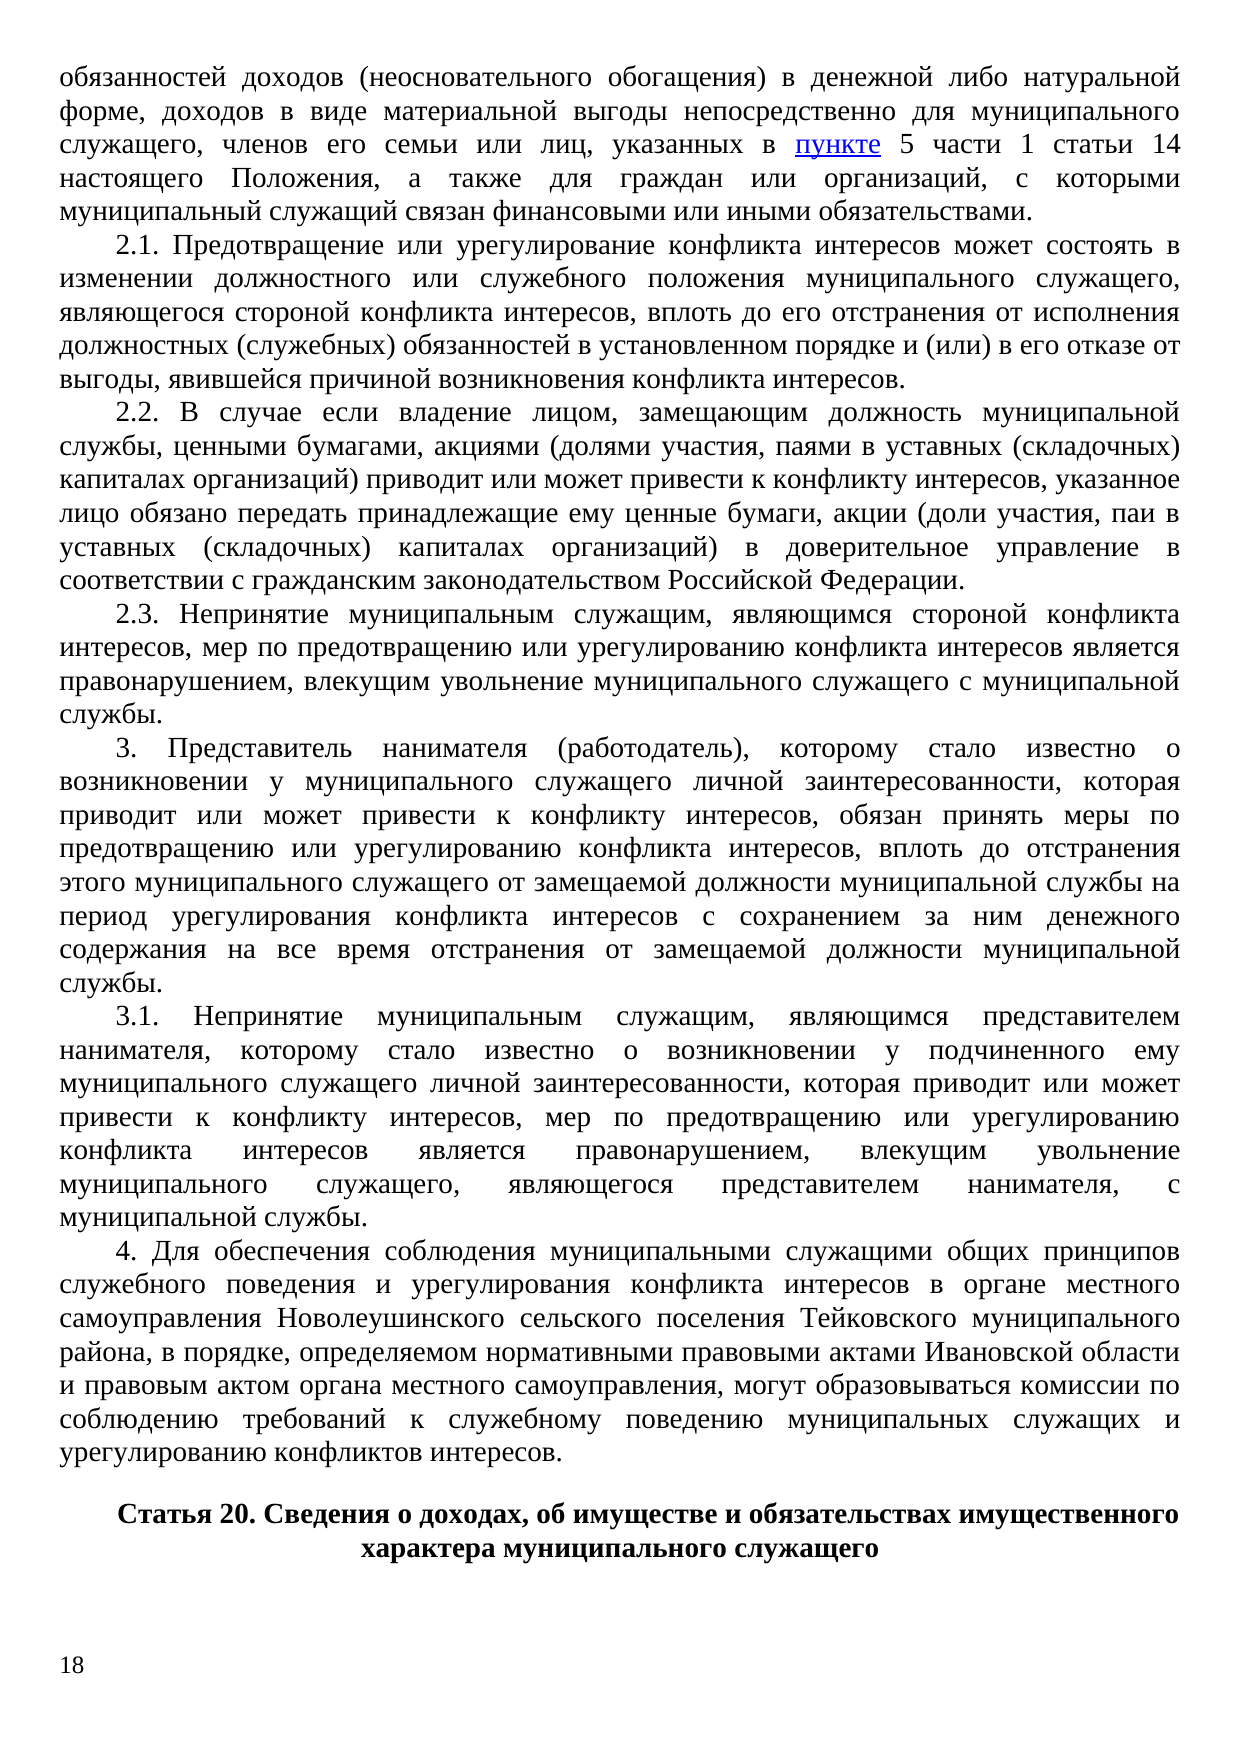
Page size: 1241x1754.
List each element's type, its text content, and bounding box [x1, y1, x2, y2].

text 2.2. В случае если владение лицом, замещающим должность муниципальной службы, ценными бумагами, акциями (долями участия, паями в уставных (складочных) капиталах организаций) приводит или может привести к конфликту интересов, указанное лицо обязано передать принадлежащие ему ценные бумаги, акции (доли участия, паи в уставных (складочных) капиталах организаций) в доверительное управление в соответствии с гражданским законодательством Российской Федерации. [59, 394, 1181, 596]
text 4. Для обеспечения соблюдения муниципальными служащими общих принципов служебного поведения и урегулирования конфликта интересов в органе местного самоуправления Новолеушинского сельского поселения Тейковского муниципального района, в порядке, определяемом нормативными правовыми актами Ивановской области и правовым актом органа местного самоуправления, могут образовываться комиссии по соблюдению требований к служебному поведению муниципальных служащих и урегулированию конфликтов интересов. [59, 1233, 1181, 1468]
text 2.1. Предотвращение или урегулирование конфликта интересов может состоять в изменении должностного или служебного положения муниципального служащего, являющегося стороной конфликта интересов, вплоть до его отстранения от исполнения должностных (служебных) обязанностей в установленном порядке и (или) в его отказе от выгоды, явившейся причиной возникновения конфликта интересов. [59, 227, 1181, 394]
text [59, 59, 1181, 227]
text 2.3. Непринятие муниципальным служащим, являющимся стороной конфликта интересов, мер по предотвращению или урегулированию конфликта интересов является правонарушением, влекущим увольнение муниципального служащего с муниципальной службы. [59, 596, 1181, 730]
text Статья 20. Сведения о доходах, об имуществе и обязательствах имущественного характера муниципального служащего [59, 1497, 1181, 1564]
text 3. Представитель нанимателя (работодатель), которому стало известно о возникновении у муниципального служащего личной заинтересованности, которая приводит или может привести к конфликту интересов, обязан принять меры по предотвращению или урегулированию конфликта интересов, вплоть до отстранения этого муниципального служащего от замещаемой должности муниципальной службы на период урегулирования конфликта интересов с сохранением за ним денежного содержания на все время отстранения от замещаемой должности муниципальной службы. [59, 730, 1181, 998]
text 3.1. Непринятие муниципальным служащим, являющимся представителем нанимателя, которому стало известно о возникновении у подчиненного ему муниципального служащего личной заинтересованности, которая приводит или может привести к конфликту интересов, мер по предотвращению или урегулированию конфликта интересов является правонарушением, влекущим увольнение муниципального служащего, являющегося представителем нанимателя, с муниципальной службы. [59, 998, 1181, 1233]
